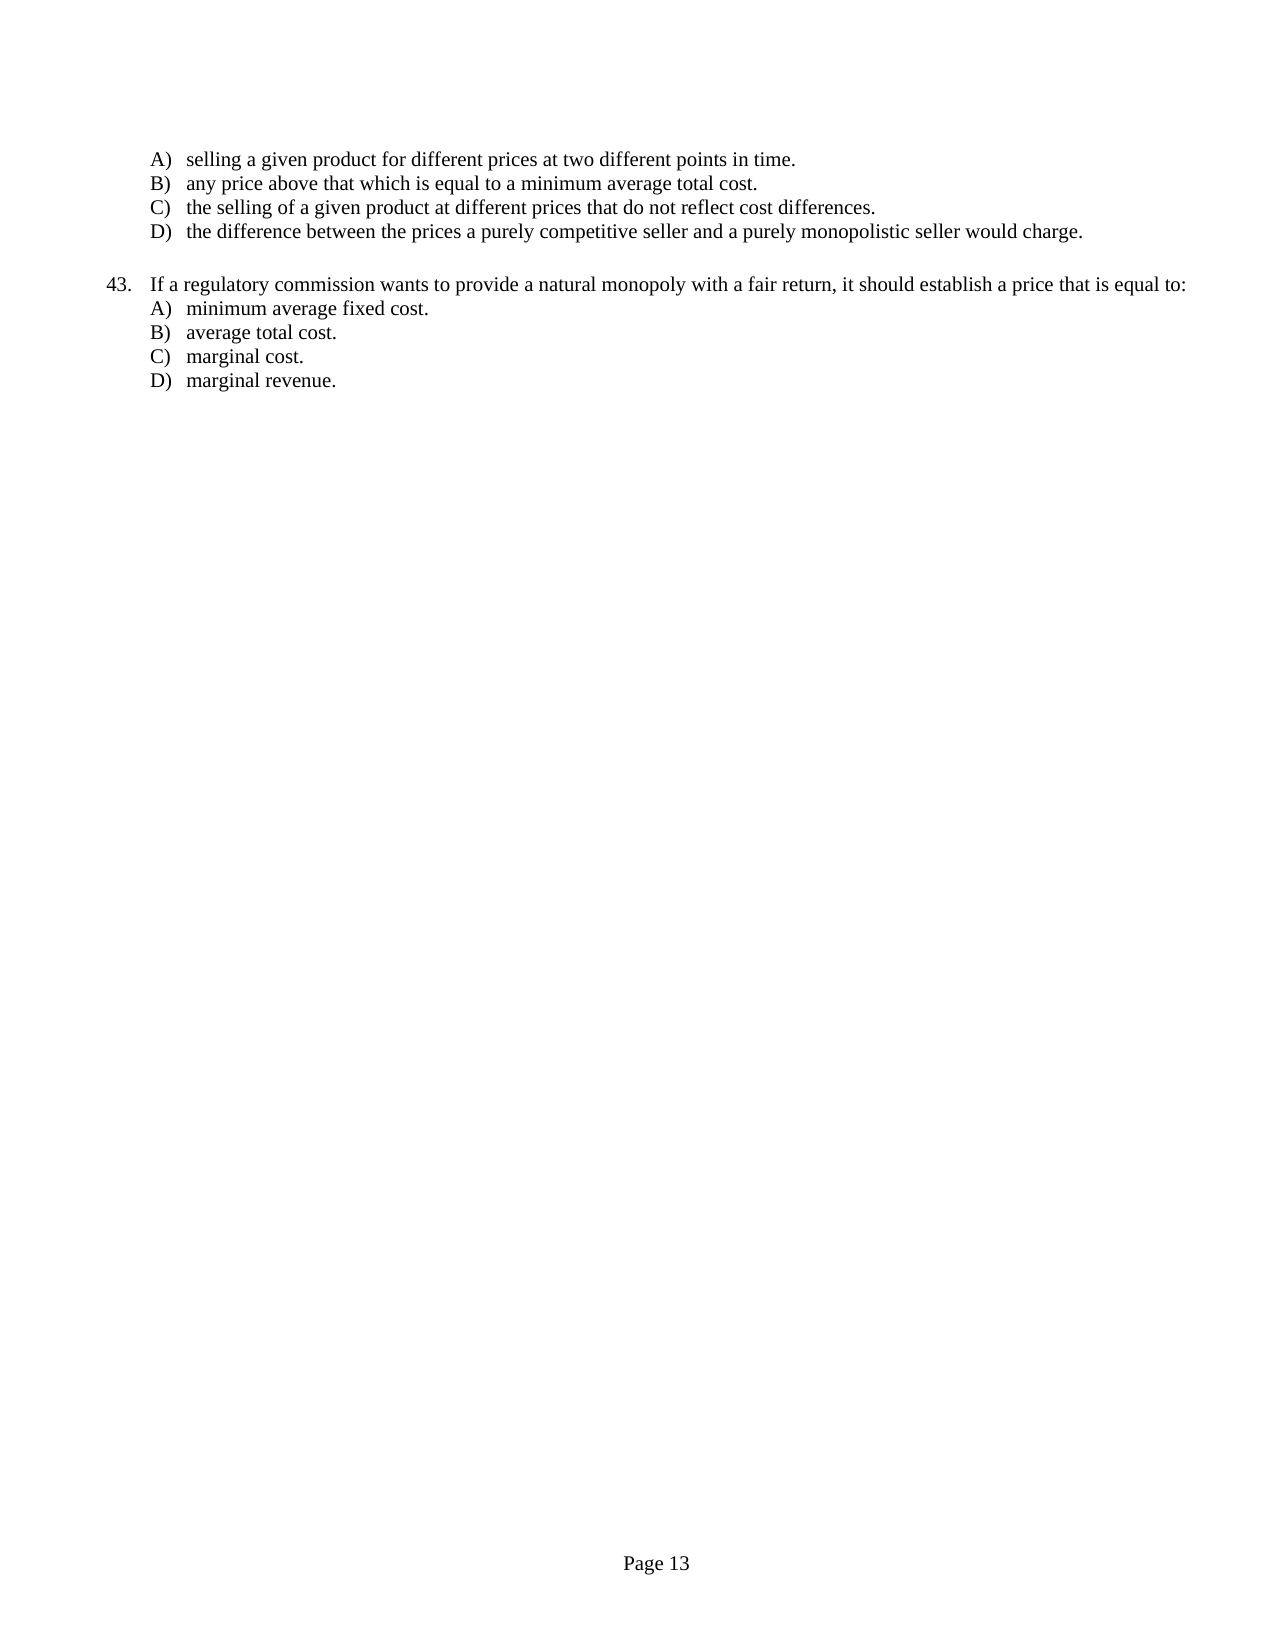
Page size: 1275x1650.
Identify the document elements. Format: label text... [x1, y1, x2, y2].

text A) minimum average fixed cost. [75, 296, 1237, 320]
text C) the selling of a given product at different prices that do not reflect cost differences. [75, 195, 1237, 219]
text D) the difference between the prices a purely competitive seller and a purely monopolistic seller would charge. [75, 219, 1237, 243]
text C) marginal cost. [75, 344, 1237, 368]
text A) selling a given product for different prices at two different points in time. [75, 147, 1237, 171]
text B) average total cost. [75, 320, 1237, 344]
text B) any price above that which is equal to a minimum average total cost. [75, 171, 1237, 195]
text D) marginal revenue. [75, 368, 1237, 392]
text 43. If a regulatory commission wants to provide a natural monopoly with a fair return, it should establish a price that is equal to: [75, 272, 1237, 296]
